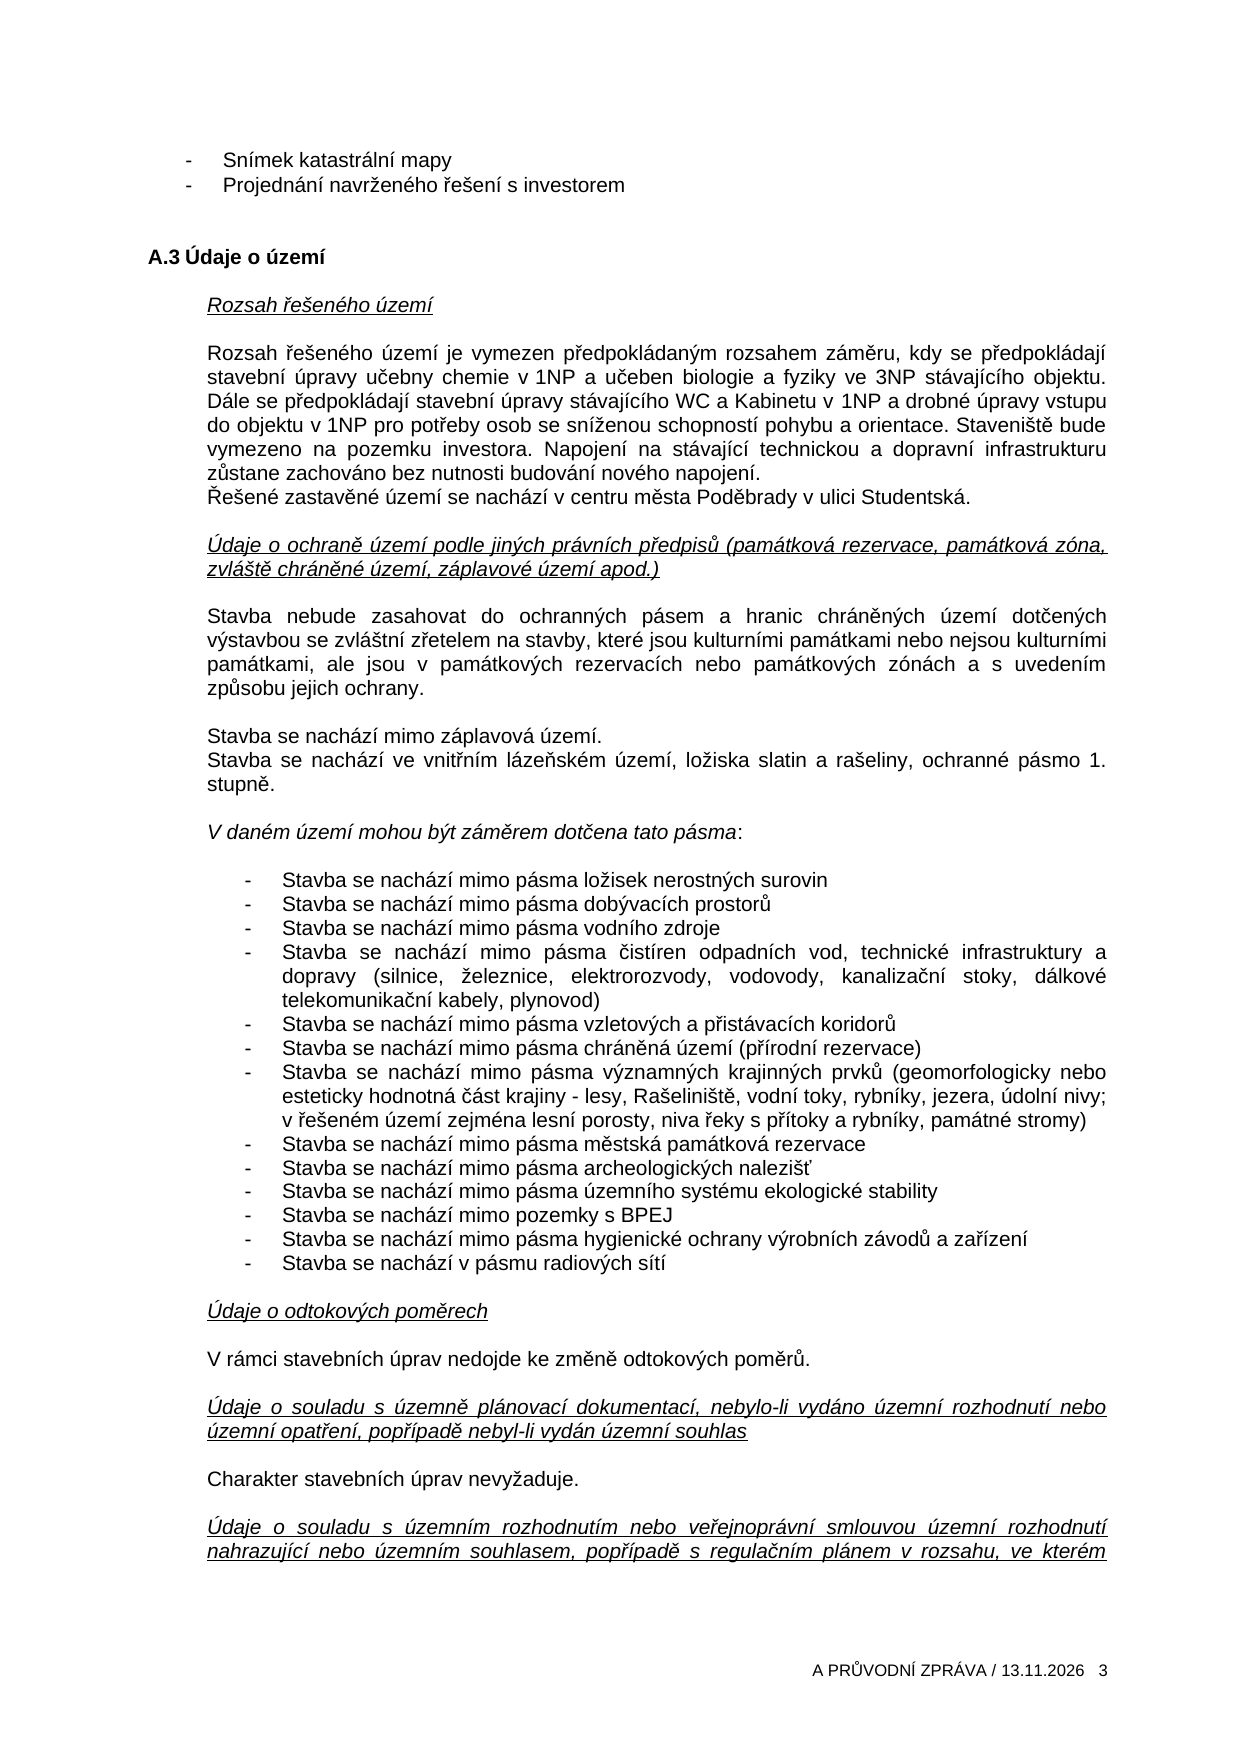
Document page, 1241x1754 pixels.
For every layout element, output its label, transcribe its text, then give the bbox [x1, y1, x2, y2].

text Stavba se nachází ve vnitřním lázeňském území, ložiska slatin a rašeliny, ochranné pásmo 1. stupně. [207, 748, 1107, 796]
text Údaje o odtokových poměrech [207, 1299, 989, 1323]
list Stavba se nachází mimo pásma hygienické ochrany výrobních závodů a zařízení [244, 1227, 1107, 1251]
text V daném území mohou být záměrem dotčena tato pásma: [207, 820, 1107, 844]
list Stavba se nachází mimo pásma dobývacích prostorů [244, 892, 1107, 916]
text Řešené zastavěné území se nachází v centru města Poděbrady v ulici Studentská. [207, 484, 1107, 508]
text Stavba se nachází mimo záplavová území. [207, 724, 1107, 748]
text Rozsah řešeného území [207, 293, 989, 317]
list Stavba se nachází mimo pásma chráněná území (přírodní rezervace) [244, 1036, 1107, 1059]
text Údaje o souladu s územně plánovací dokumentací, nebylo-li vydáno územní rozhodnutí nebo územní opatření, popřípadě nebyl-li vydán územní souhlas [207, 1395, 1108, 1443]
list Projednání navrženého řešení s investorem [185, 173, 1107, 197]
list Stavba se nachází mimo pozemky s BPEJ [244, 1203, 1107, 1227]
text Rozsah řešeného území je vymezen předpokládaným rozsahem záměru, kdy se předpokládají stavební úpravy učebny chemie v 1NP a učeben biologie a fyziky ve 3NP stávajícího objektu. Dále se předpokládají stavební úpravy stávajícího WC a Kabinetu v 1NP a drobné úpravy vstupu do objektu v 1NP pro potřeby osob se sníženou schopností pohybu a orientace. Staveniště bude vymezeno na pozemku investora. Napojení na stávající technickou a dopravní infrastrukturu zůstane zachováno bez nutnosti budování nového napojení. [207, 341, 1107, 484]
list Stavba se nachází mimo pásma ložisek nerostných surovin [244, 868, 1107, 892]
list Stavba se nachází mimo pásma územního systému ekologické stability [244, 1179, 1107, 1203]
list Údaje o území [148, 245, 989, 269]
text V rámci stavebních úprav nedojde ke změně odtokových poměrů. [207, 1347, 1107, 1371]
list Stavba se nachází mimo pásma čistíren odpadních vod, technické infrastruktury a dopravy (silnice, železnice, elektrorozvody, vodovody, kanalizační stoky, dálkové telekomunikační kabely, plynovod) [244, 940, 1107, 1012]
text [207, 1537, 1108, 1563]
list Stavba se nachází v pásmu radiových sítí [244, 1251, 1107, 1275]
list Stavba se nachází mimo pásma městská památková rezervace [244, 1131, 1107, 1155]
list Stavba se nachází mimo pásma významných krajinných prvků (geomorfologicky nebo esteticky hodnotná část krajiny - lesy, Rašeliniště, vodní toky, rybníky, jezera, údolní nivy; v řešeném území zejména lesní porosty, niva řeky s přítoky a rybníky, památné stromy) [244, 1059, 1107, 1131]
text Údaje o ochraně území podle jiných právních předpisů (památková rezervace, památková zóna, zvláště chráněné území, záplavové území apod.) [207, 532, 1108, 553]
list Snímek katastrální mapy [185, 148, 1107, 172]
text Údaje o ochraně území podle jiných právních předpisů (památková rezervace, památková zóna, zvláště chráněné území, záplavové území apod.) [207, 554, 1108, 580]
text Charakter stavebních úprav nevyžaduje. [207, 1467, 1107, 1491]
text Stavba nebude zasahovat do ochranných pásem a hranic chráněných území dotčených výstavbou se zvláštní zřetelem na stavby, které jsou kulturními památkami nebo nejsou kulturními památkami, ale jsou v památkových rezervacích nebo památkových zónách a s uvedením způsobu jejich ochrany. [207, 604, 1107, 700]
list Stavba se nachází mimo pásma archeologických nalezišť [244, 1155, 1107, 1179]
list Stavba se nachází mimo pásma vodního zdroje [244, 916, 1107, 940]
list Stavba se nachází mimo pásma vzletových a přistávacích koridorů [244, 1012, 1107, 1036]
